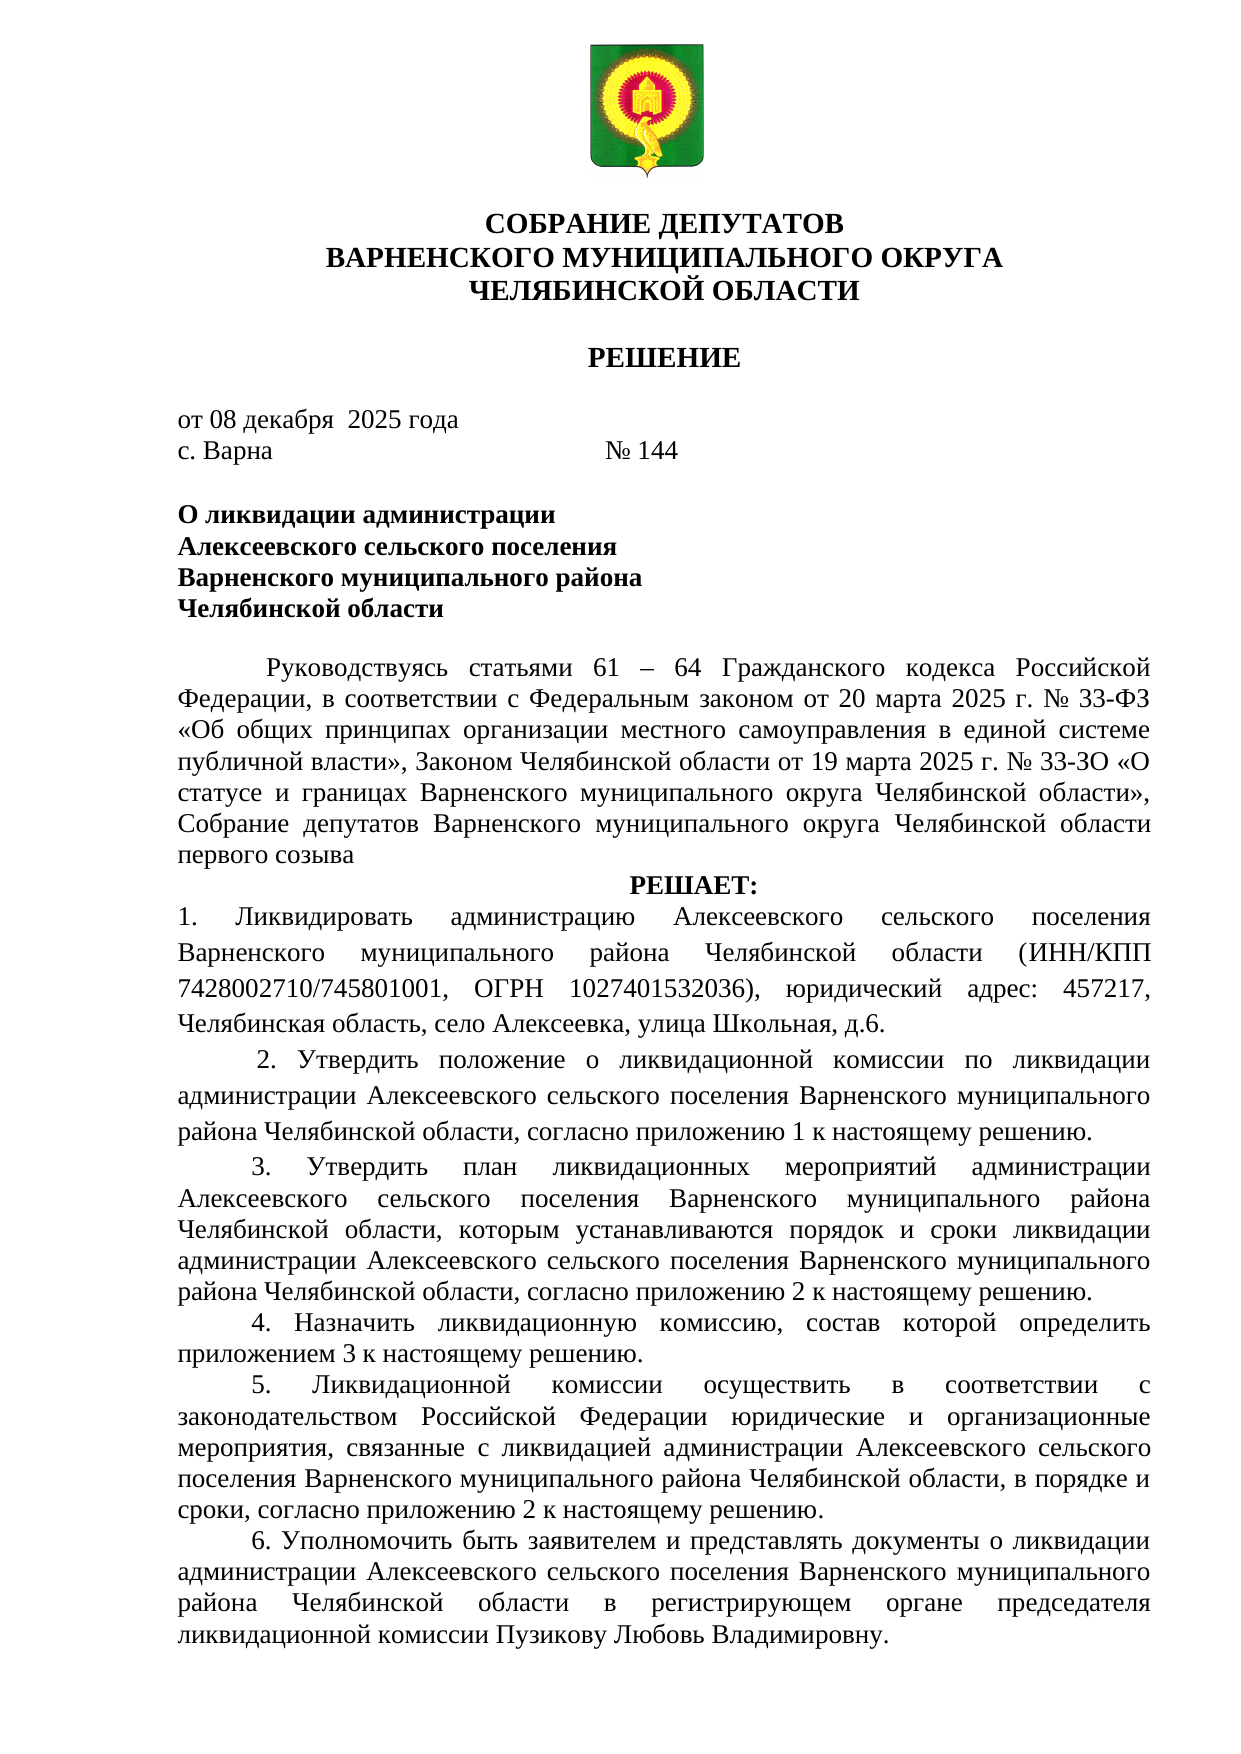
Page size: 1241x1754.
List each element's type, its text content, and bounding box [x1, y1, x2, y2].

subtitle ЧЕЛЯБИНСКОЙ ОБЛАСТИ [177, 273, 1152, 307]
picture [590, 43, 704, 178]
subtitle от 08 декабря 2025 года [177, 403, 1152, 434]
subtitle Варненского муниципального района [177, 561, 1152, 592]
text 4. Назначить ликвидационную комиссию, состав которой определить приложением 3 к настоящему решению. [177, 1306, 1152, 1368]
subtitle Алексеевского сельского поселения [177, 530, 1152, 561]
subtitle СОБРАНИЕ ДЕПУТАТОВ [177, 206, 1152, 240]
text 3. Утвердить план ликвидационных мероприятий администрации Алексеевского сельского поселения Варненского муниципального района Челябинской области, которым устанавливаются порядок и сроки ликвидации администрации Алексеевского сельского поселения Варненского муниципального района Челябинской области, согласно приложению 2 к настоящему решению. [177, 1151, 1152, 1306]
subtitle ВАРНЕНСКОГО МУНИЦИПАЛЬНОГО ОКРУГА [177, 240, 1152, 273]
subtitle РЕШАЕТ: [177, 869, 1152, 900]
text 1. Ликвидировать администрацию Алексеевского сельского поселения Варненского муниципального района Челябинской области (ИНН/КПП 7428002710/745801001, ОГРН 1027401532036), юридический адрес: 457217, Челябинская область, село Алексеевка, улица Школьная, д.6. [177, 900, 1152, 1039]
text 5. Ликвидационной комиссии осуществить в соответствии с законодательством Российской Федерации юридические и организационные мероприятия, связанные с ликвидацией администрации Алексеевского сельского поселения Варненского муниципального района Челябинской области, в порядке и сроки, согласно приложению 2 к настоящему решению. [177, 1368, 1152, 1524]
subtitle Руководствуясь статьями 61 – 64 Гражданского кодекса Российской Федерации, в соответствии с Федеральным законом от 20 марта 2025 г. № 33-ФЗ «Об общих принципах организации местного самоуправления в единой системе публичной власти», Законом Челябинской области от 19 марта 2025 г. № 33-ЗО «О статусе и границах Варненского муниципального округа Челябинской области», Собрание депутатов Варненского муниципального округа Челябинской области первого созыва [177, 651, 1152, 869]
subtitle с. Варна № 144 [177, 434, 1152, 465]
subtitle РЕШЕНИЕ [177, 341, 1152, 374]
text 6. Уполномочить быть заявителем и представлять документы о ликвидации администрации Алексеевского сельского поселения Варненского муниципального района Челябинской области в регистрирующем органе председателя ликвидационной комиссии Пузикову Любовь Владимировну. [177, 1524, 1152, 1649]
subtitle Челябинской области [177, 592, 1152, 623]
text 2. Утвердить положение о ликвидационной комиссии по ликвидации администрации Алексеевского сельского поселения Варненского муниципального района Челябинской области, согласно приложению 1 к настоящему решению. [177, 1043, 1152, 1146]
subtitle О ликвидации администрации [177, 499, 1152, 530]
